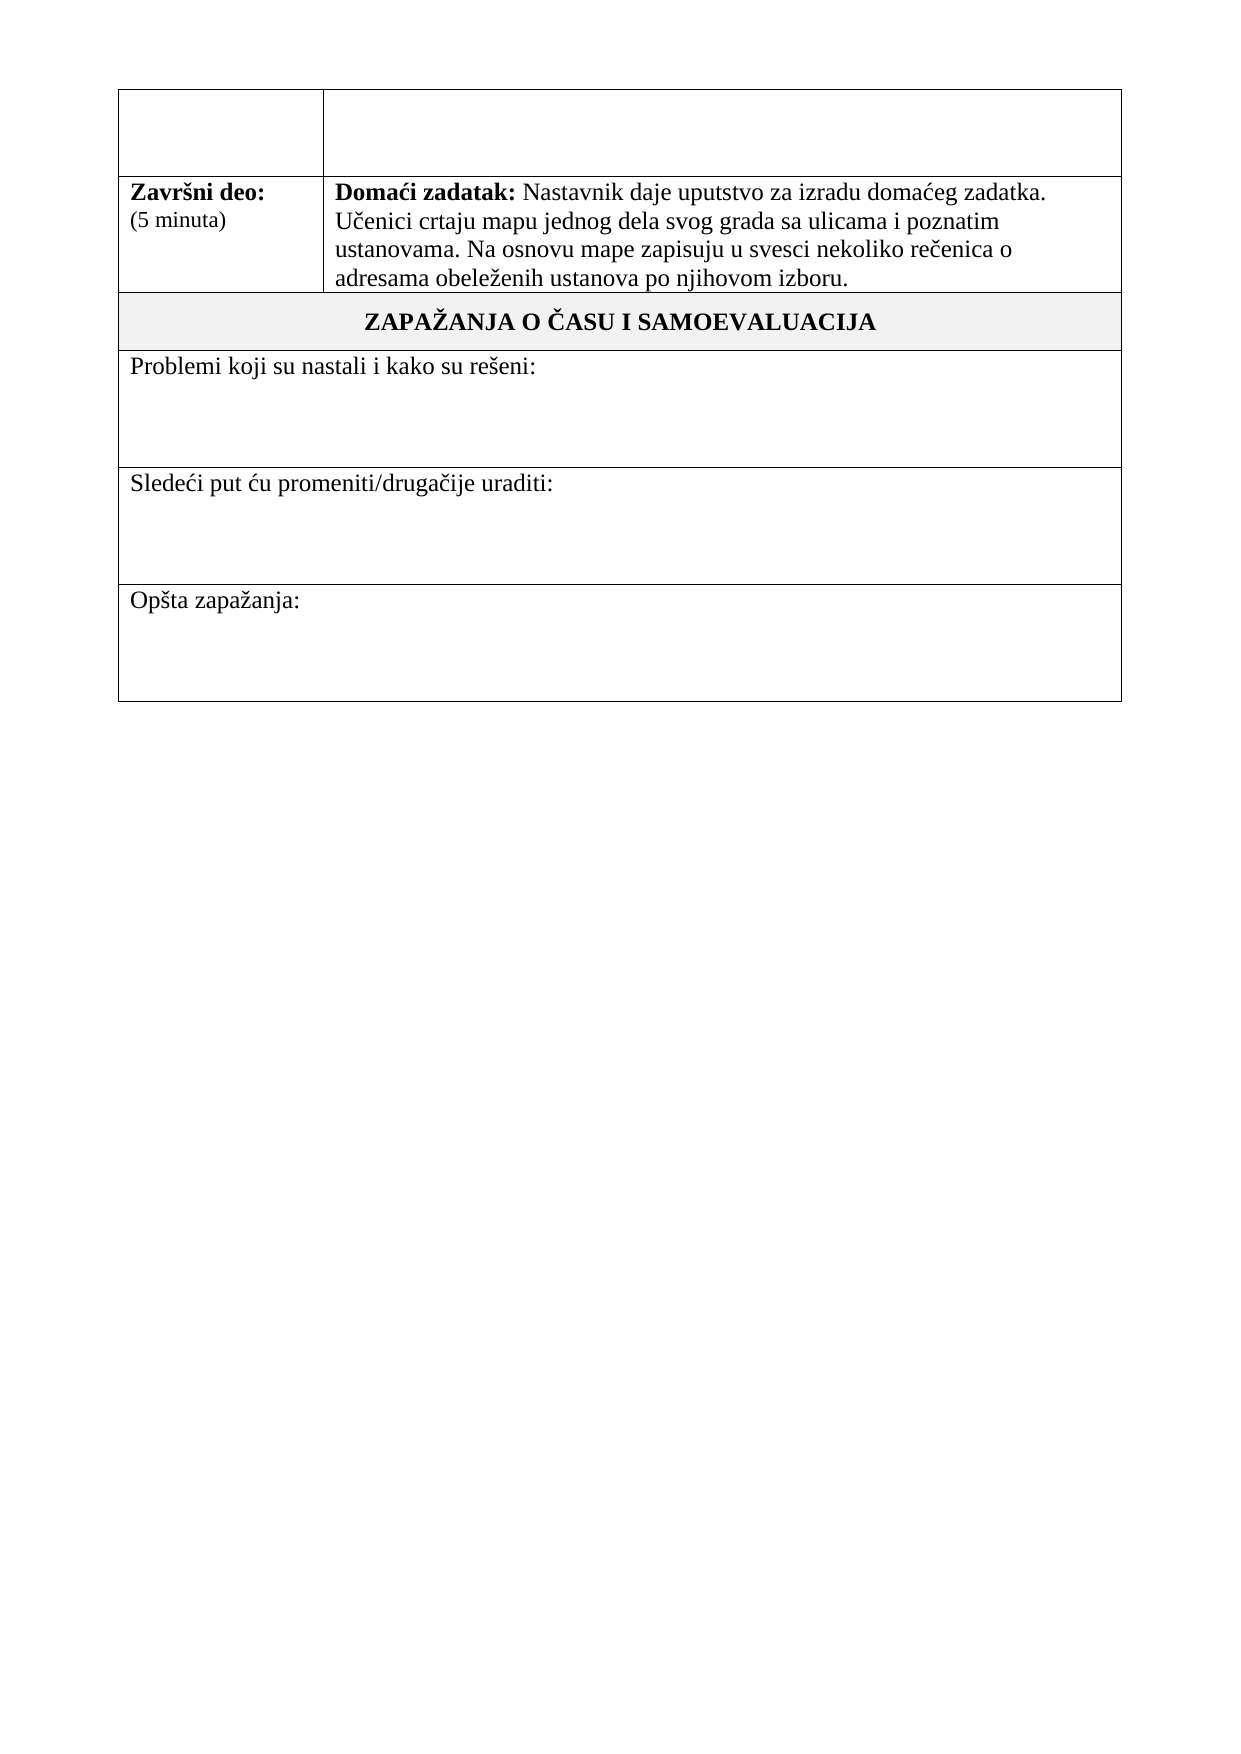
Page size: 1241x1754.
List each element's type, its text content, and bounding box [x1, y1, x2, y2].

table_cell Domaći zadatak: Nastavnik daje uputstvo za izradu domaćeg zadatka. Učenici crtaju mapu jednog dela svog grada sa ulicama i poznatim ustanovama. Na osnovu mape zapisuju u svesci nekoliko rečenica o adresama obeleženih ustanova po njihovom izboru. [324, 177, 1121, 292]
table_cell Opšta zapažanja: [119, 585, 1121, 701]
table_cell Završni deo: (5 minuta) [119, 177, 323, 292]
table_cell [119, 90, 323, 176]
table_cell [324, 90, 1121, 176]
table_cell Problemi koji su nastali i kako su rešeni: [119, 351, 1121, 467]
table_cell Sledeći put ću promeniti/drugačije uraditi: [119, 468, 1121, 584]
table_cell ZAPAŽANJA O ČASU I SAMOEVALUACIJA [119, 293, 1121, 350]
